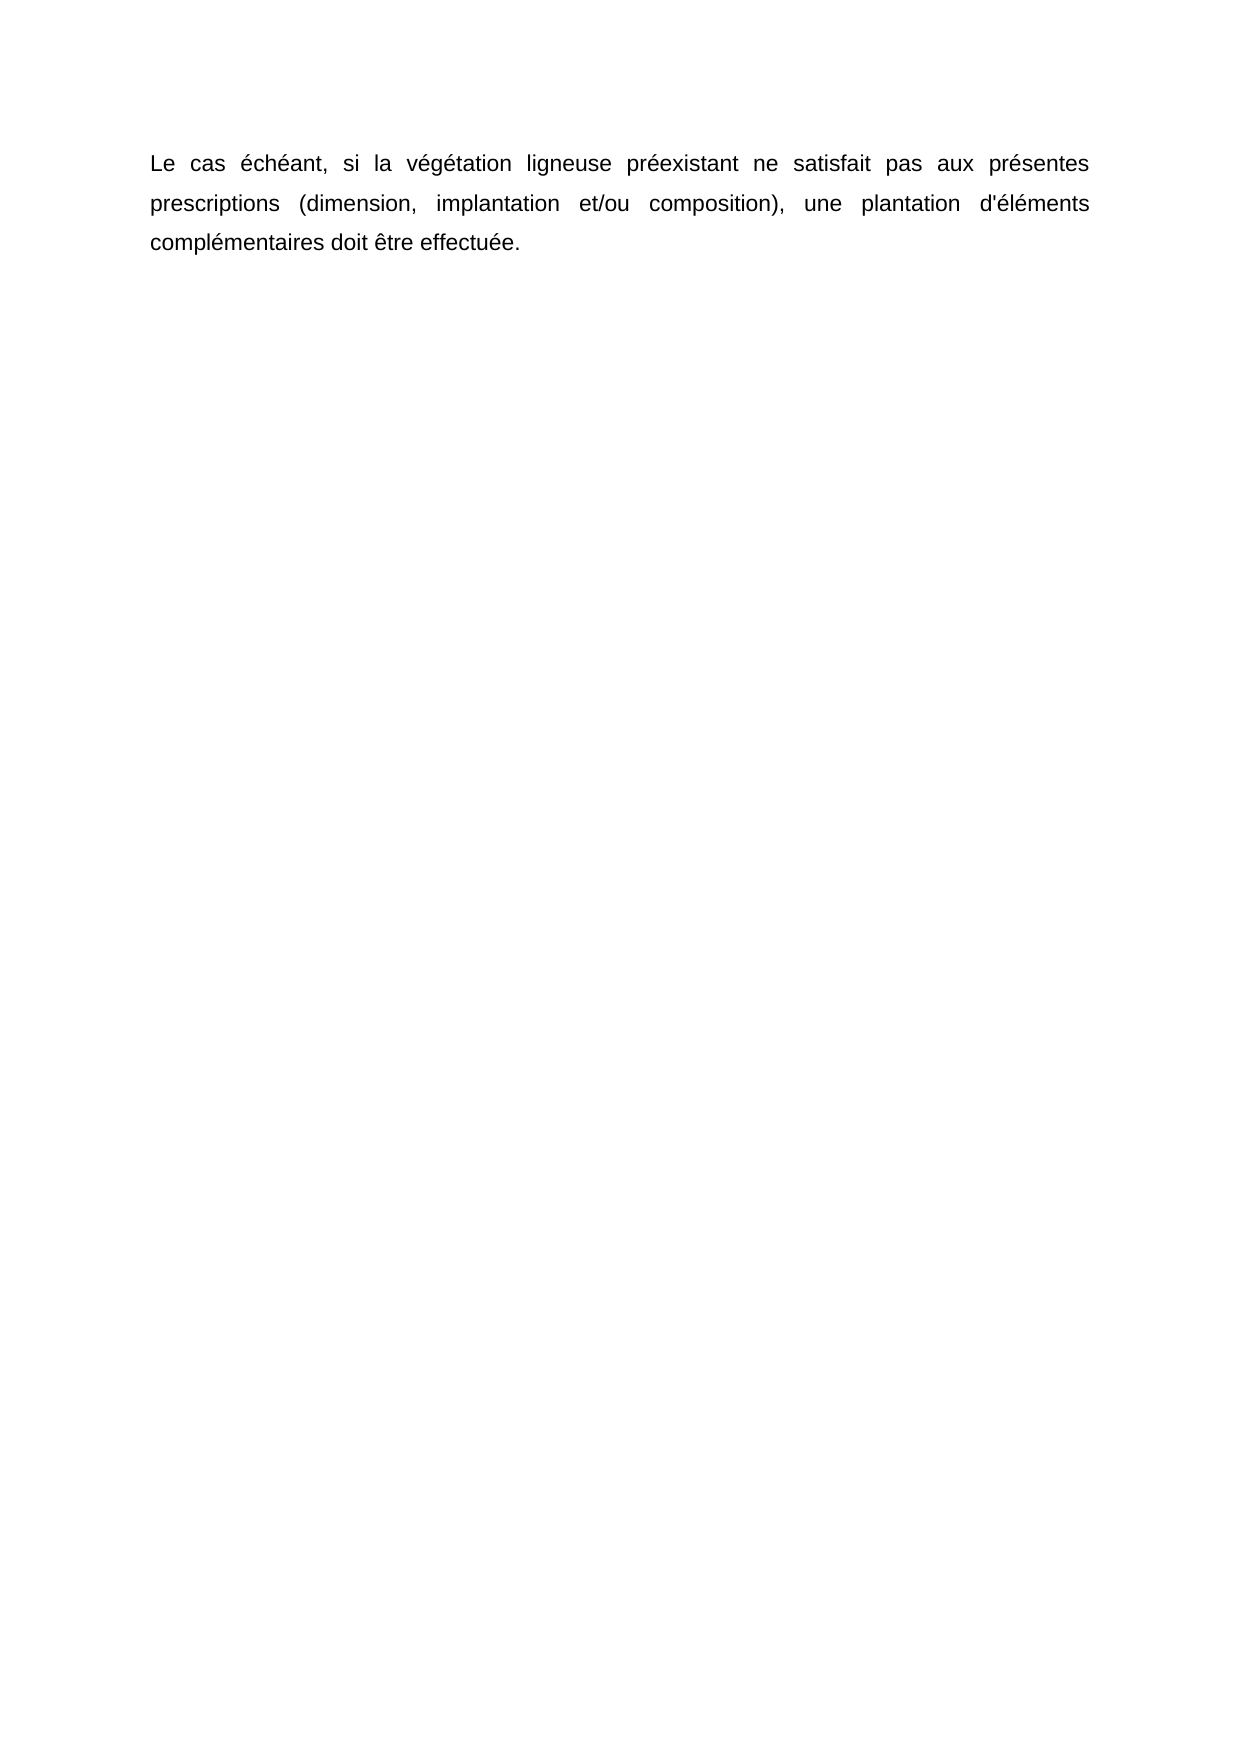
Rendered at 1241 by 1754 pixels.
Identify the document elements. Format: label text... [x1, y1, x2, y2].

text Le cas échéant, si la végétation ligneuse préexistant ne satisfait pas aux présentes prescriptions (dimension, implantation et/ou composition), une plantation d'éléments complémentaires doit être effectuée. [150, 150, 1090, 255]
